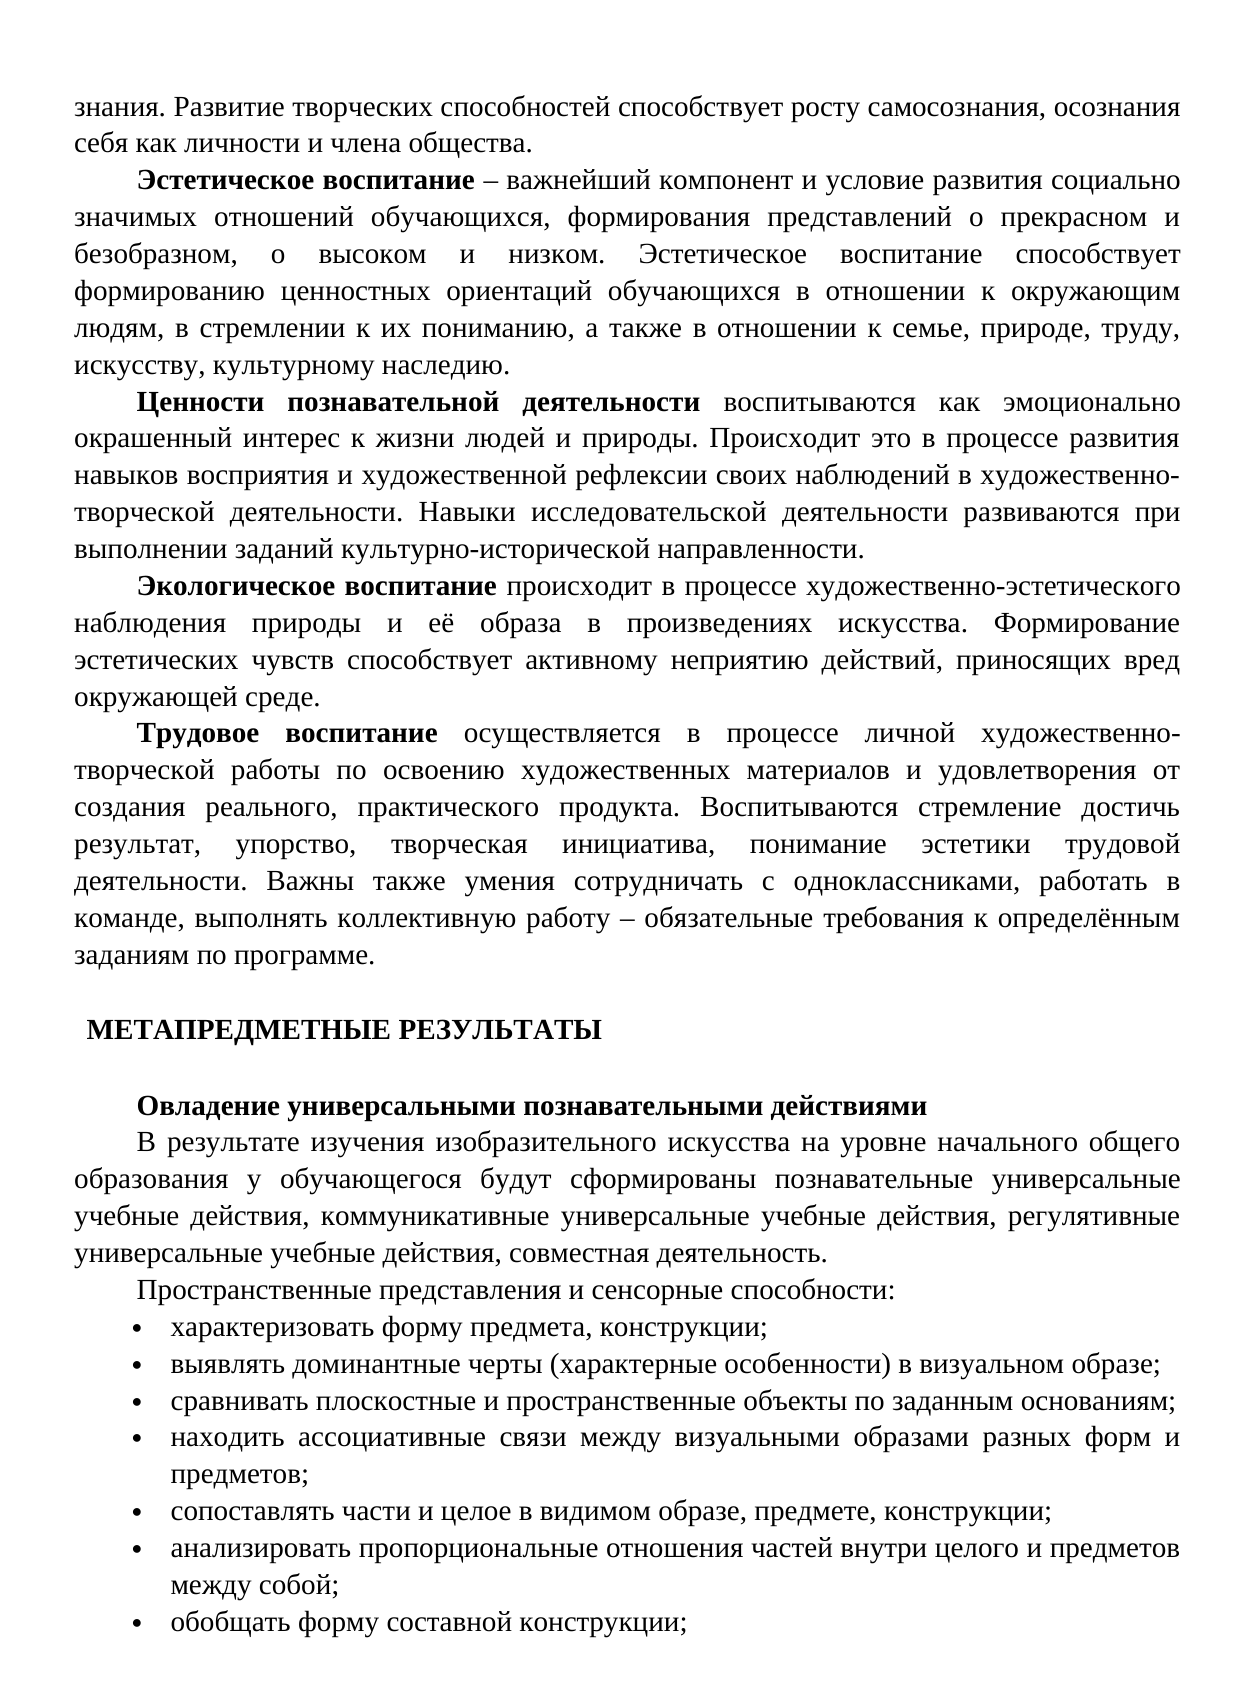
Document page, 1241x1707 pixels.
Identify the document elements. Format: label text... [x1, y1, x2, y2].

text В результате изучения изобразительного искусства на уровне начального общего образования у обучающегося будут сформированы познавательные универсальные учебные действия, коммуникативные универсальные учебные действия, регулятивные универсальные учебные действия, совместная деятельность. [74, 1124, 1181, 1269]
list находить ассоциативные связи между визуальными образами разных форм и предметов; [133, 1419, 1181, 1490]
list характеризовать форму предмета, конструкции; [133, 1309, 1181, 1342]
text Овладение универсальными познавательными действиями [74, 1088, 1181, 1121]
text Пространственные представления и сенсорные способности: [74, 1272, 1181, 1306]
list анализировать пропорциональные отношения частей внутри целого и предметов между собой; [133, 1530, 1181, 1601]
text Экологическое воспитание происходит в процессе художественно-эстетического наблюдения природы и её образа в произведениях искусства. Формирование эстетических чувств способствует активному неприятию действий, приносящих вред окружающей среде. [74, 568, 1181, 712]
text Трудовое воспитание осуществляется в процессе личной художественно-творческой работы по освоению художественных материалов и удовлетворения от создания реального, практического продукта. Воспитываются стремление достичь результат, упорство, творческая инициатива, понимание эстетики трудовой деятельности. Важны также умения сотрудничать с одноклассниками, работать в команде, выполнять коллективную работу – обязательные требования к определённым заданиям по программе. [74, 716, 1181, 970]
list обобщать форму составной конструкции; [133, 1604, 1181, 1637]
list сравнивать плоскостные и пространственные объекты по заданным основаниям; [133, 1383, 1181, 1416]
text Ценности познавательной деятельности воспитываются как эмоционально окрашенный интерес к жизни людей и природы. Происходит это в процессе развития навыков восприятия и художественной рефлексии своих наблюдений в художественно-творческой деятельности. Навыки исследовательской деятельности развиваются при выполнении заданий культурно-исторической направленности. [74, 384, 1181, 565]
list сопоставлять части и целое в видимом образе, предмете, конструкции; [133, 1493, 1181, 1527]
text МЕТАПРЕДМЕТНЫЕ РЕЗУЛЬТАТЫ [86, 1012, 1181, 1046]
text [74, 89, 1181, 159]
list выявлять доминантные черты (характерные особенности) в визуальном образе; [133, 1346, 1181, 1379]
text Эстетическое воспитание – важнейший компонент и условие развития социально значимых отношений обучающихся, формирования представлений о прекрасном и безобразном, о высоком и низком. Эстетическое воспитание способствует формированию ценностных ориентаций обучающихся в отношении к окружающим людям, в стремлении к их пониманию, а также в отношении к семье, природе, труду, искусству, культурному наследию. [74, 162, 1181, 380]
